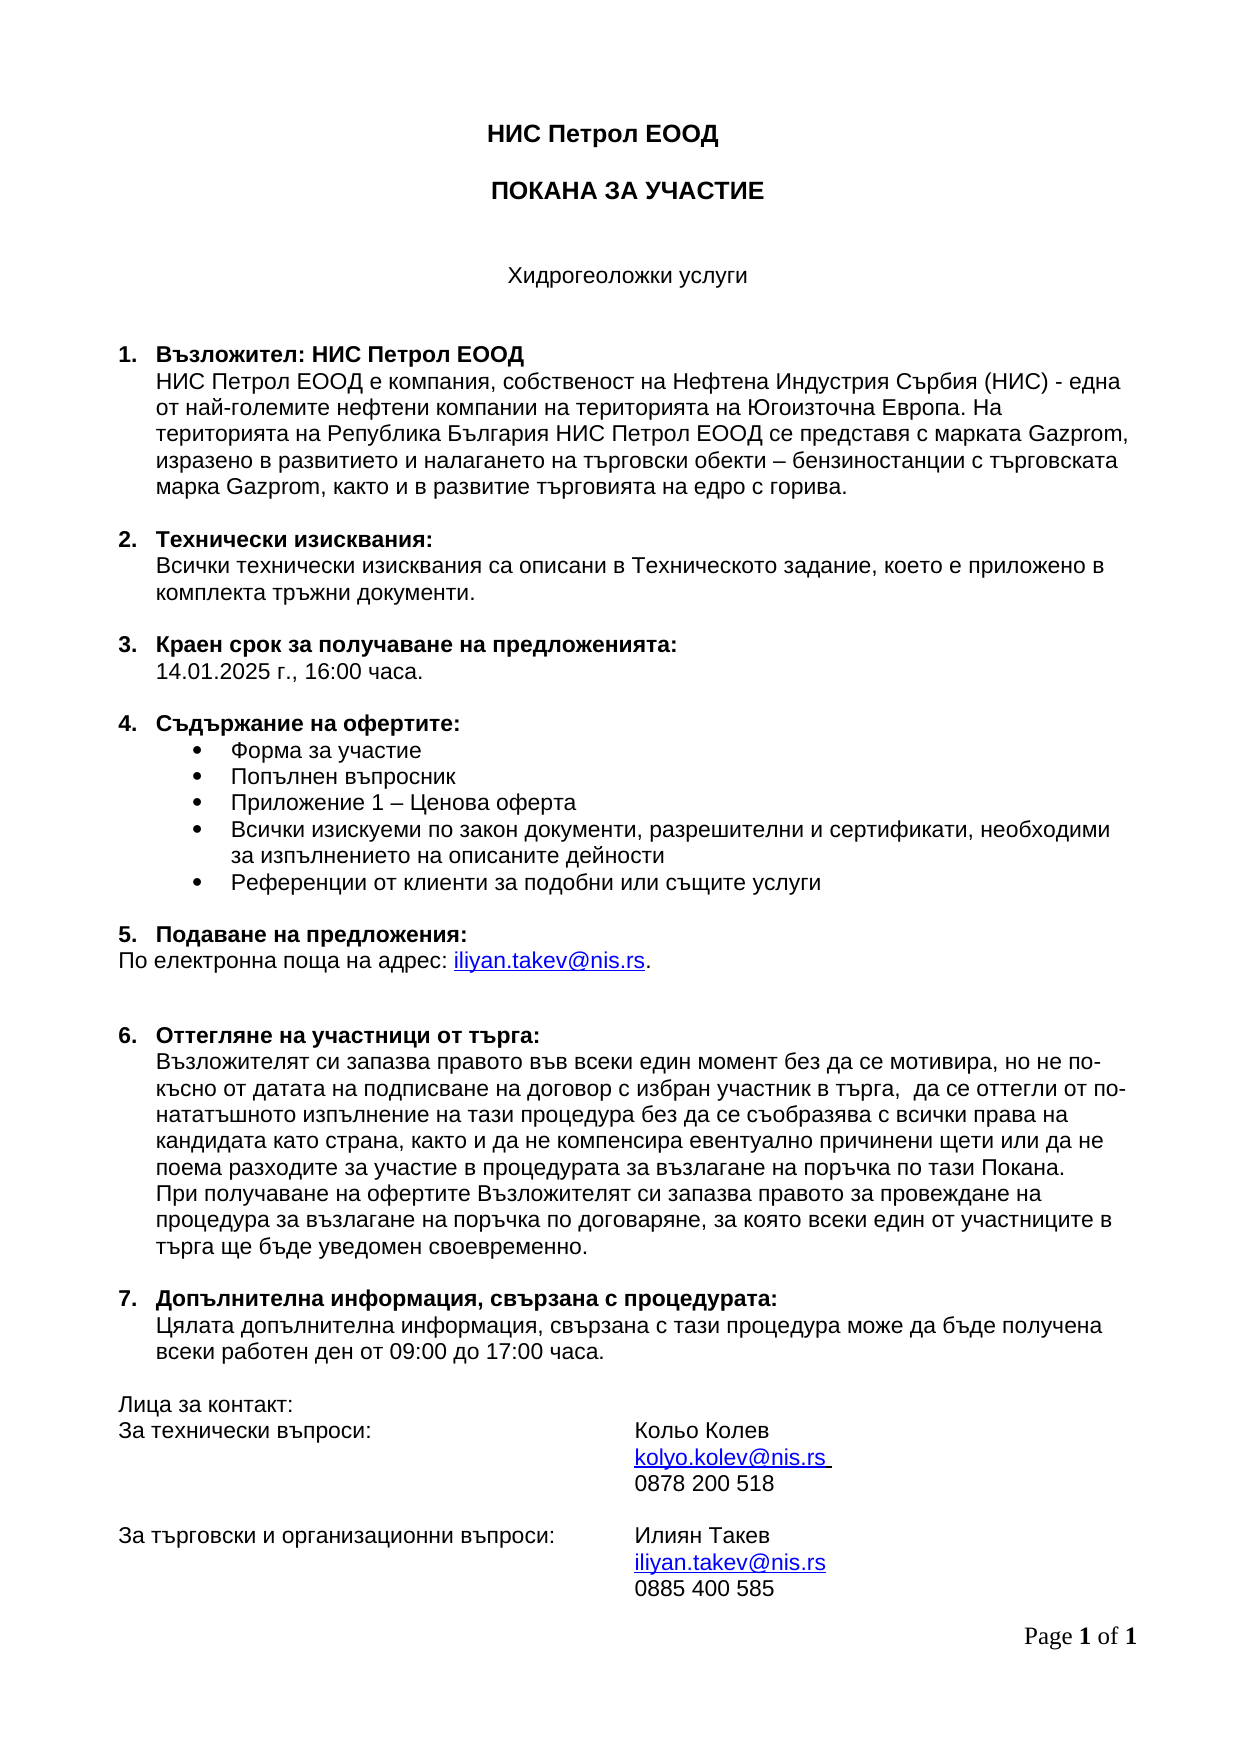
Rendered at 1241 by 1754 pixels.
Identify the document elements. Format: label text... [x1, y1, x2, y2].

list Попълнен въпросник [193, 763, 1137, 789]
text Възложителят си запазва правото във всеки един момент без да се мотивира, но не по-късно от датата на подписване на договор с избран участник в търга, да се оттегли от по-нататъшното изпълнение на тази процедура без да се съобразява с всички права на кандидата като страна, както и да не компенсира евентуално причинени щети или да не поема разходите за участие в процедурата за възлагане на поръчка по тази Покана. [156, 1048, 1137, 1180]
list Допълнителна информация, свързана с процедурата: [118, 1285, 1137, 1312]
list Форма за участие [193, 737, 1137, 763]
text При получаване на офертите Възложителят си запазва правото за провеждане на процедура за възлагане на поръчка по договаряне, за която всеки един от участниците в търга ще бъде уведомен своевременно. [156, 1180, 1137, 1259]
list Възложител: НИС Петрол ЕООД [118, 341, 1137, 368]
text iliyan.takev@nis.rs [118, 1549, 1137, 1575]
text Лица за контакт: [118, 1391, 1137, 1417]
text НИС Петрол ЕООД е компания, собственост на Нефтена Индустрия Сърбия (НИС) - една от най-големите нефтени компании на територията на Югоизточна Европа. На територията на Република България НИС Петрол ЕООД се представя с марката Gazprom, изразено в развитието и налагането на търговски обекти – бензиностанции с търговската марка Gazprom, както и в развитие търговията на едро с горива. [156, 368, 1137, 499]
list Технически изисквания: [118, 526, 1137, 552]
list Подаване на предложения: [118, 921, 1137, 947]
list Референции от клиенти за подобни или същите услуги [193, 868, 1137, 895]
text За технически въпроси: Кольо Колев [118, 1417, 1137, 1443]
list Приложение 1 – Ценова оферта [193, 789, 1137, 816]
text 0885 400 585 [118, 1575, 1137, 1602]
list Съдържание на офертите: [118, 710, 1137, 737]
text Цялата допълнителна информация, свързана с тази процедура може да бъде получена всеки работен ден от 09:00 до 17:00 часа. [156, 1312, 1137, 1364]
list Всички изискуеми по закон документи, разрешителни и сертификати, необходими за изпълнението на описаните дейности [193, 816, 1137, 868]
text ПОКАНА ЗА УЧАСТИЕ [118, 176, 1137, 205]
list Краен срок за получаване на предложенията: [118, 631, 1137, 658]
text Хидрогеоложки услуги [118, 262, 1137, 289]
text 14.01.2025 г., 16:00 часа. [156, 658, 1137, 684]
subtitle НИС Петрол ЕООД [118, 118, 1137, 147]
text По електронна поща на адрес: iliyan.takev@nis.rs. [118, 947, 1137, 974]
text 0878 200 518 [118, 1470, 1137, 1496]
text kolyo.kolev@nis.rs [118, 1443, 1137, 1470]
list Оттегляне на участници от търга: [118, 1022, 1137, 1048]
text Всички технически изисквания са описани в Техническото задание, което е приложено в комплекта тръжни документи. [156, 552, 1137, 605]
text За търговски и организационни въпроси: Илиян Такев [118, 1522, 1137, 1549]
